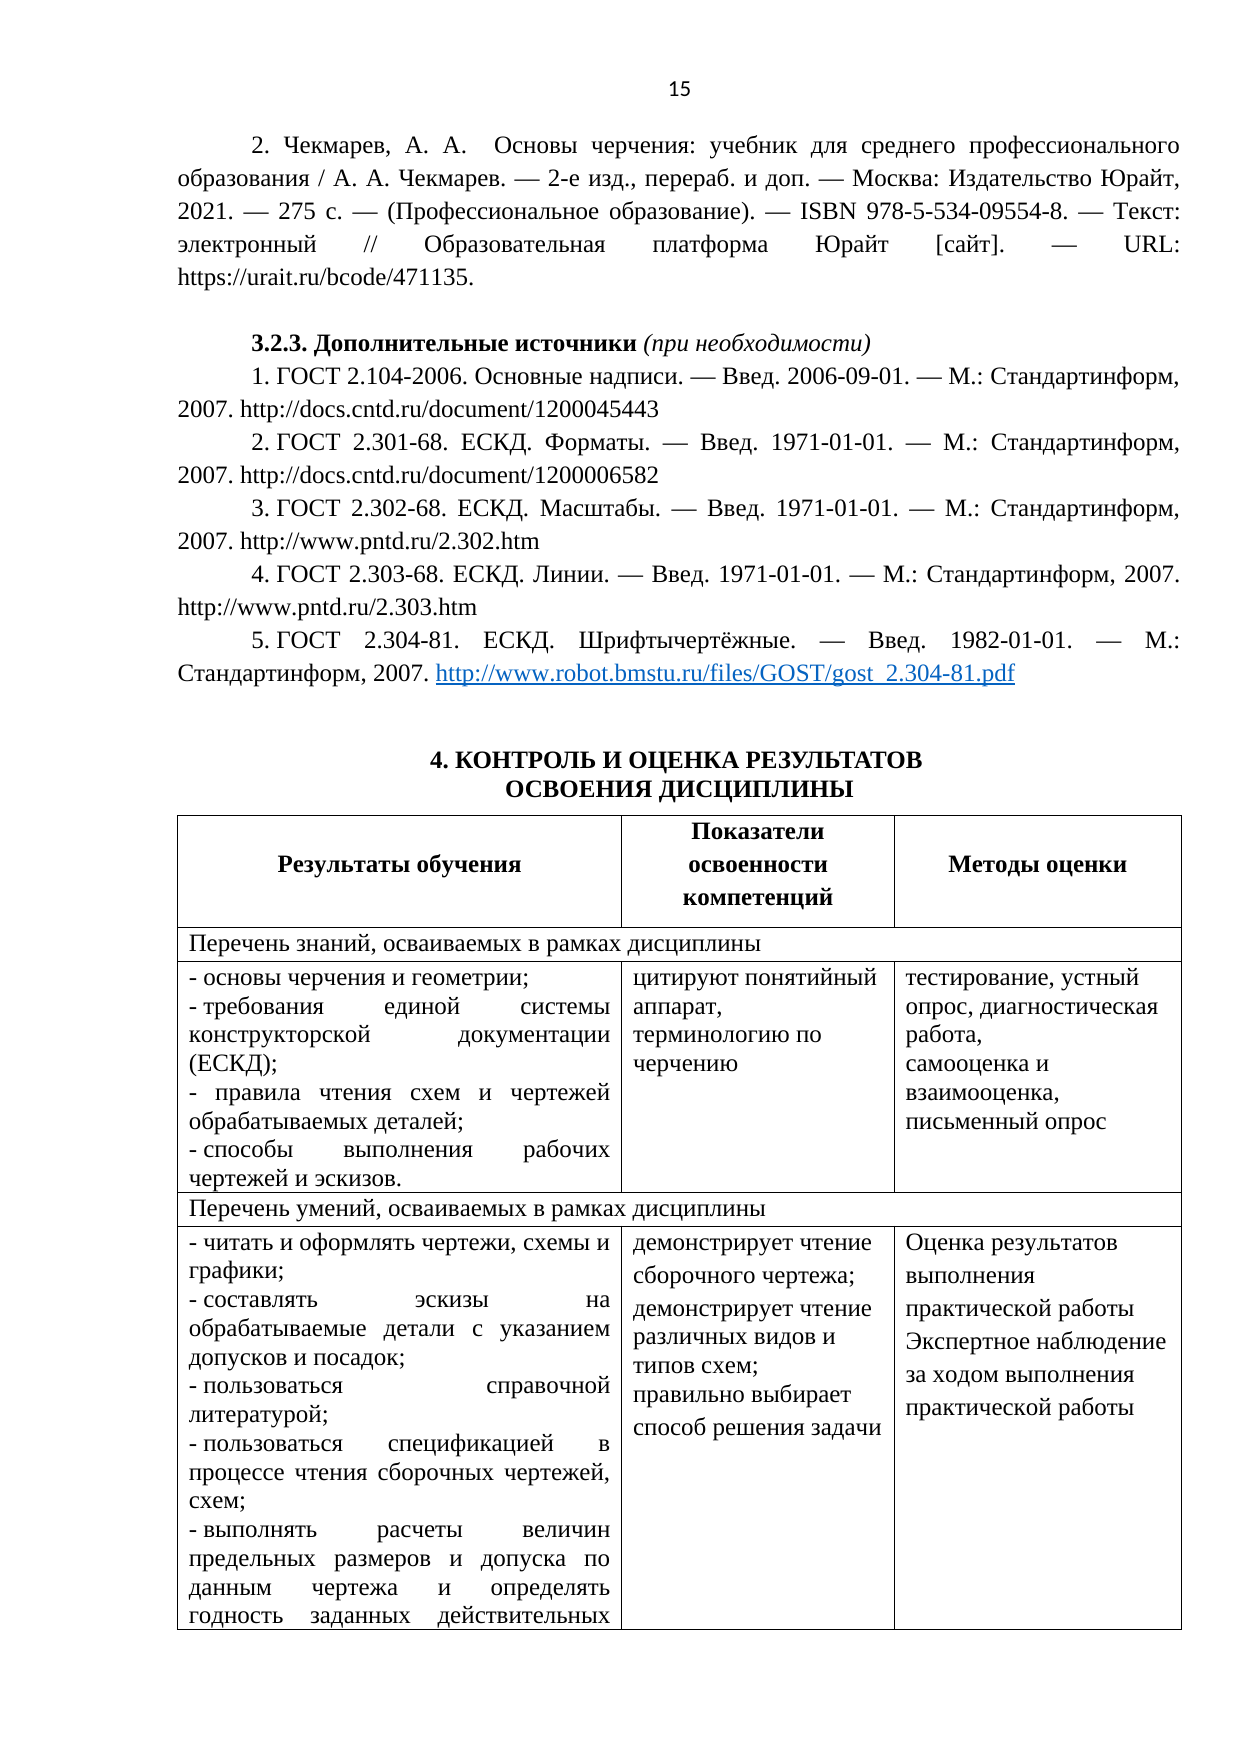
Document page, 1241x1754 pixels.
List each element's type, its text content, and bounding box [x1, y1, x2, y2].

table_cell - основы черчения и геометрии; - требования единой системы конструкторской документации (ЕСКД); - правила чтения схем и чертежей обрабатываемых деталей; - способы выполнения рабочих чертежей и эскизов. [178, 962, 621, 1192]
text 3. ГОСТ 2.302-68. ЕСКД. Масштабы. — Введ. 1971-01-01. — М.: Стандартинформ, 2007. http://www.pntd.ru/2.302.htm [177, 493, 1181, 555]
table_header Результаты обучения [178, 816, 621, 927]
table_header Показатели освоенности компетенций [622, 816, 894, 927]
text 3.2.3. Дополнительные источники (при необходимости) [177, 328, 1181, 357]
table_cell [178, 1227, 621, 1629]
text 5. ГОСТ 2.304-81. ЕСКД. Шрифтычертёжные. — Введ. 1982-01-01. — М.: Стандартинформ, 2007. http://www.robot.bmstu.ru/files/GOST/gost_2.304-81.pdf [177, 625, 1181, 687]
text 2. Чекмарев, А. А. Основы черчения: учебник для среднего профессионального образования / А. А. Чекмарев. — 2-е изд., перераб. и доп. — Москва: Издательство Юрайт, 2021. — 275 с. — (Профессиональное образование). — ISBN 978-5-534-09554-8. — Текст: электронный // Образовательная платформа Юрайт [сайт]. — URL: https://urait.ru/bcode/471135. [177, 130, 1181, 291]
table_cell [895, 1227, 1181, 1629]
text 4. ГОСТ 2.303-68. ЕСКД. Линии. — Введ. 1971-01-01. — М.: Стандартинформ, 2007. http://www.pntd.ru/2.303.htm [177, 559, 1181, 621]
text 4. Контроль и оценка результатов освоения ДИСЦИПЛИНЫ [177, 745, 1181, 803]
table_cell цитируют понятийный аппарат, терминологию по черчению [622, 962, 894, 1192]
table_cell Перечень знаний, осваиваемых в рамках дисциплины [178, 928, 1181, 961]
table_cell тестирование, устный опрос, диагностическая работа, самооценка и взаимооценка, письменный опрос [895, 962, 1181, 1192]
table_cell Перечень умений, осваиваемых в рамках дисциплины [178, 1193, 1181, 1226]
table_header Методы оценки [895, 816, 1181, 927]
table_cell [622, 1227, 894, 1629]
text 2. ГОСТ 2.301-68. ЕСКД. Форматы. — Введ. 1971-01-01. — М.: Стандартинформ, 2007. http://docs.cntd.ru/document/1200006582 [177, 427, 1181, 489]
text 1. ГОСТ 2.104-2006. Основные надписи. — Введ. 2006-09-01. — М.: Стандартинформ, 2007. http://docs.cntd.ru/document/1200045443 [177, 361, 1181, 423]
